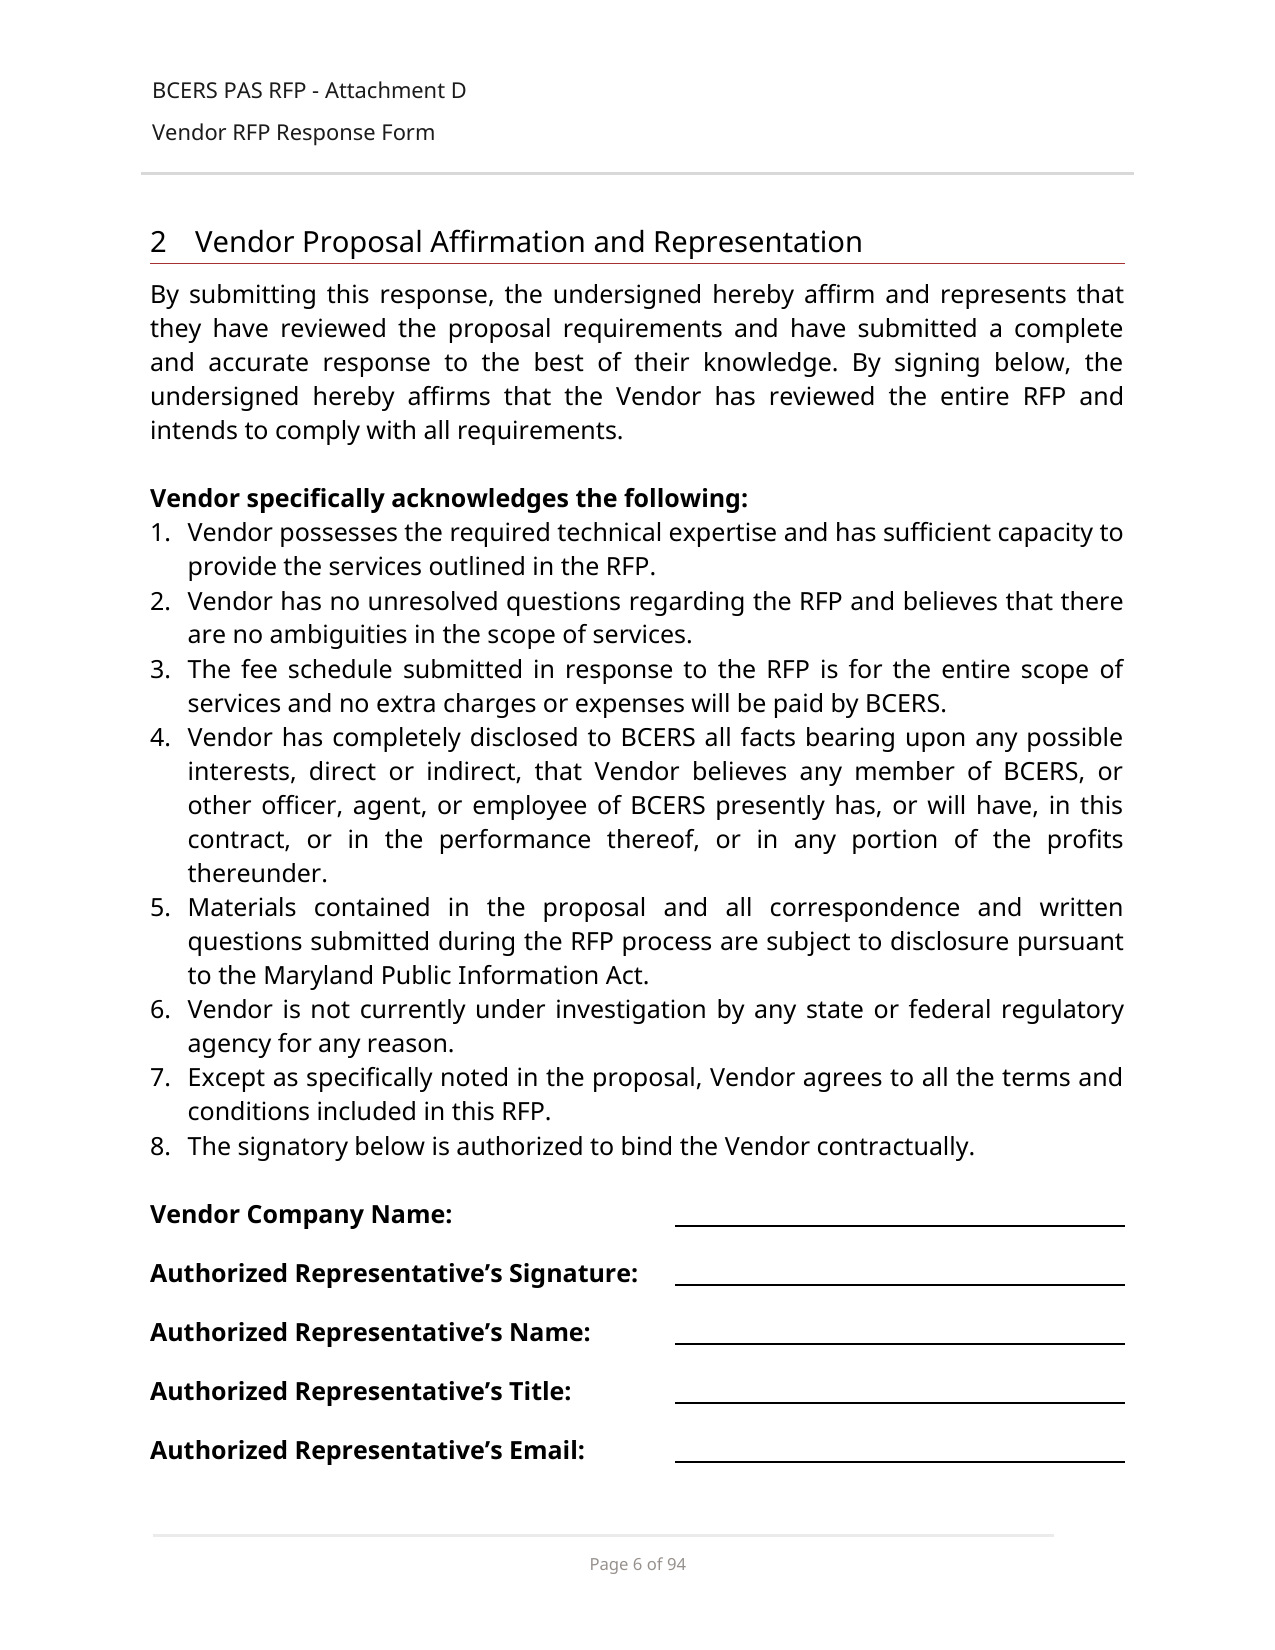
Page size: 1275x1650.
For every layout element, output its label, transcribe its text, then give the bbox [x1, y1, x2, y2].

text Authorized Representative’s Signature: [150, 1255, 1125, 1289]
list Vendor has no unresolved questions regarding the RFP and believes that there are no ambiguities in the scope of services. [150, 583, 1125, 651]
text Authorized Representative’s Email: [150, 1432, 1125, 1467]
list Except as specifically noted in the proposal, Vendor agrees to all the terms and conditions included in this RFP. [150, 1060, 1125, 1128]
list Vendor has completely disclosed to BCERS all facts bearing upon any possible interests, direct or indirect, that Vendor believes any member of BCERS, or other officer, agent, or employee of BCERS presently has, or will have, in this contract, or in the performance thereof, or in any portion of the profits thereunder. [150, 719, 1125, 890]
text Authorized Representative’s Name: [150, 1314, 1125, 1348]
list The fee schedule submitted in response to the RFP is for the entire scope of services and no extra charges or expenses will be paid by BCERS. [150, 651, 1125, 719]
text Authorized Representative’s Title: [150, 1373, 1125, 1407]
list Materials contained in the proposal and all correspondence and written questions submitted during the RFP process are subject to disclosure pursuant to the Maryland Public Information Act. [150, 890, 1125, 992]
text By submitting this response, the undersigned hereby affirm and represents that they have reviewed the proposal requirements and have submitted a complete and accurate response to the best of their knowledge. By signing below, the undersigned hereby affirms that the Vendor has reviewed the entire RFP and intends to comply with all requirements. [150, 277, 1125, 447]
list Vendor is not currently under investigation by any state or federal regulatory agency for any reason. [150, 992, 1125, 1060]
list Vendor possesses the required technical expertise and has sufficient capacity to provide the services outlined in the RFP. [150, 515, 1125, 583]
text Vendor specifically acknowledges the following: [150, 481, 1125, 515]
subtitle Vendor Proposal Affirmation and Representation [150, 221, 1125, 263]
list The signatory below is authorized to bind the Vendor contractually. [150, 1128, 1125, 1162]
text Vendor Company Name: [150, 1196, 1125, 1230]
